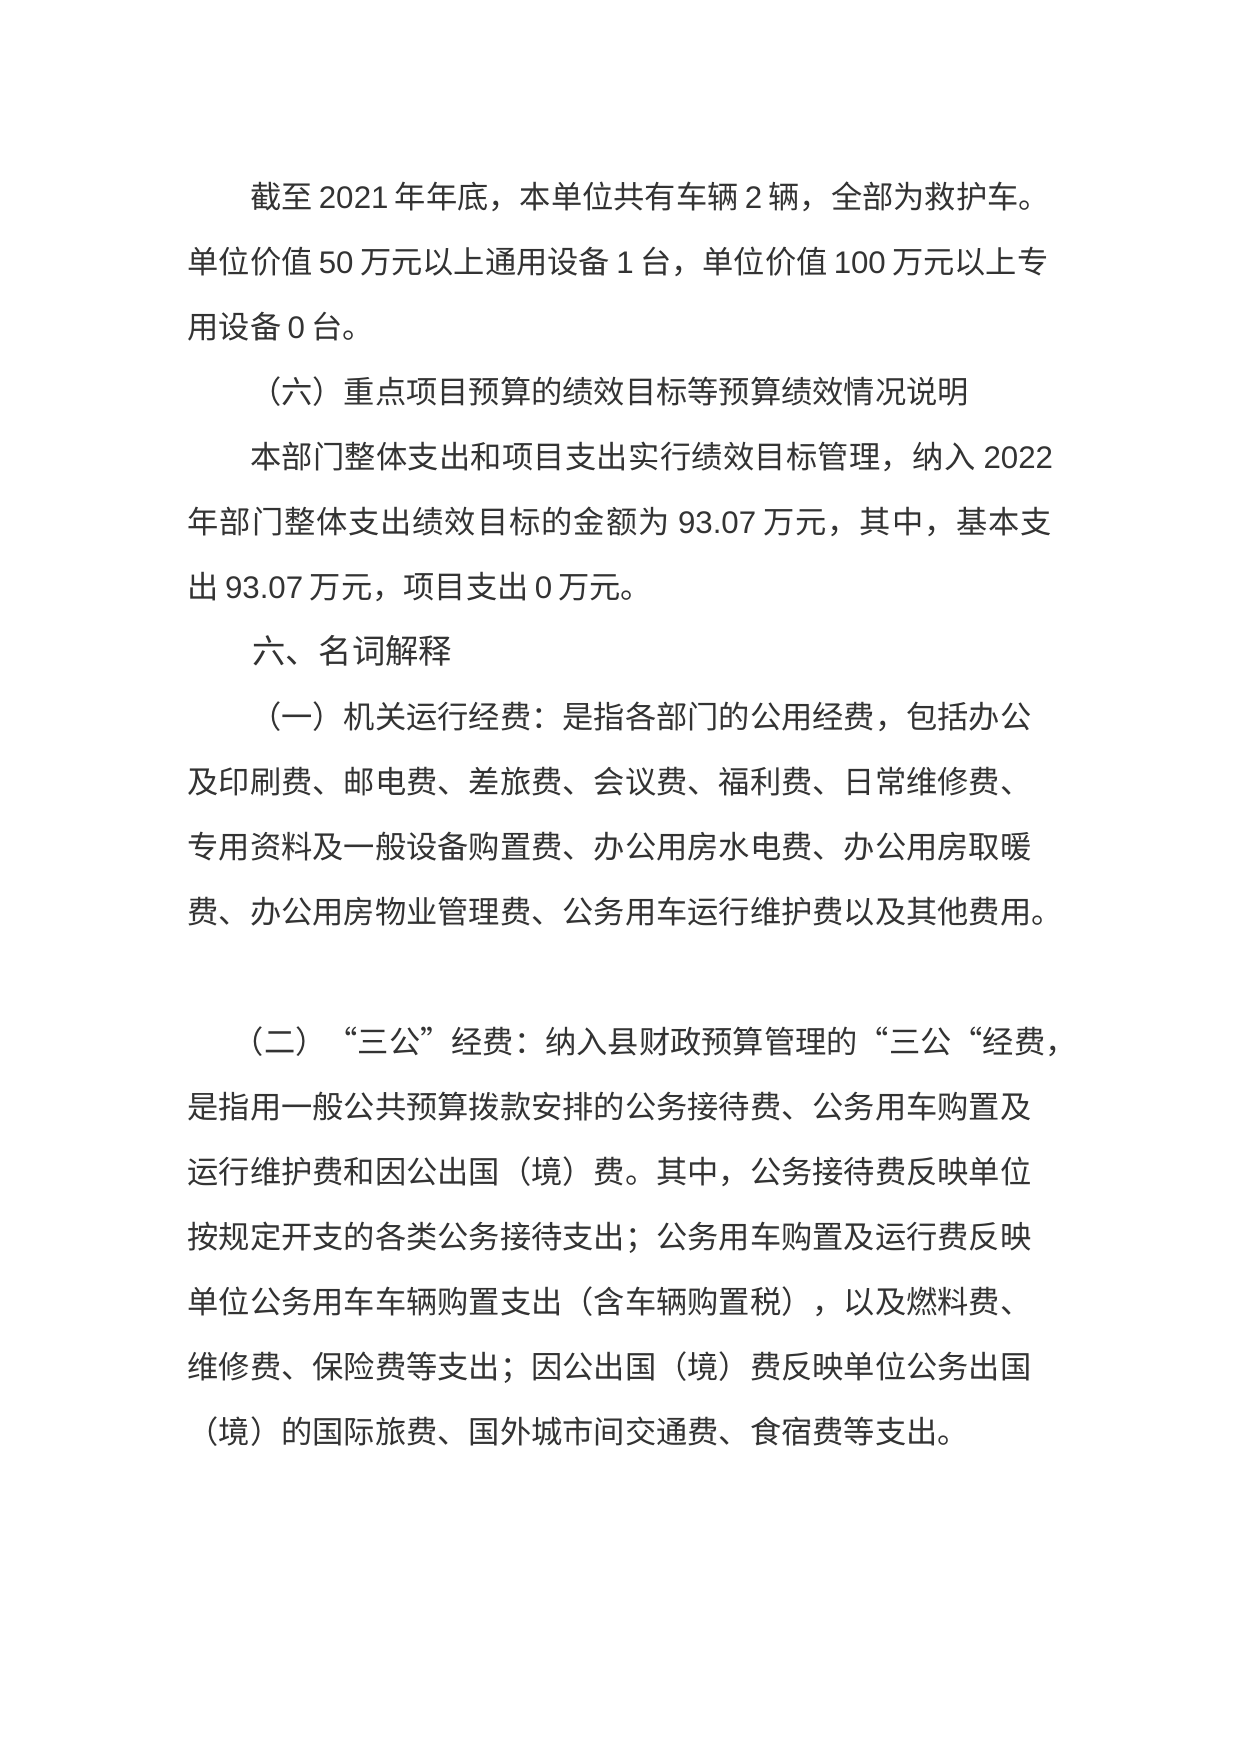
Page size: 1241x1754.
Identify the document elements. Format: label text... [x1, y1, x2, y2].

text 六、名词解释 [187, 617, 1053, 682]
text 本部门整体支出和项目支出实行绩效目标管理，纳入2022年部门整体支出绩效目标的金额为93.07万元，其中，基本支出93.07万元，项目支出0万元。 [187, 422, 1053, 617]
text （一）机关运行经费：是指各部门的公用经费，包括办公及印刷费、邮电费、差旅费、会议费、福利费、日常维修费、专用资料及一般设备购置费、办公用房水电费、办公用房取暖费、办公用房物业管理费、公务用车运行维护费以及其他费用。 [187, 682, 1053, 1007]
text （六）重点项目预算的绩效目标等预算绩效情况说明 [187, 357, 1053, 422]
list 截至2021年年底，本单位共有车辆2辆，全部为救护车。单位价值50万元以上通用设备1台，单位价值100万元以上专用设备0台。 [187, 162, 1053, 357]
text （二）“三公”经费：纳入县财政预算管理的“三公“经费，是指用一般公共预算拨款安排的公务接待费、公务用车购置及运行维护费和因公出国（境）费。其中，公务接待费反映单位按规定开支的各类公务接待支出；公务用车购置及运行费反映单位公务用车车辆购置支出（含车辆购置税），以及燃料费、维修费、保险费等支出；因公出国（境）费反映单位公务出国（境）的国际旅费、国外城市间交通费、食宿费等支出。 [187, 1007, 1053, 1462]
